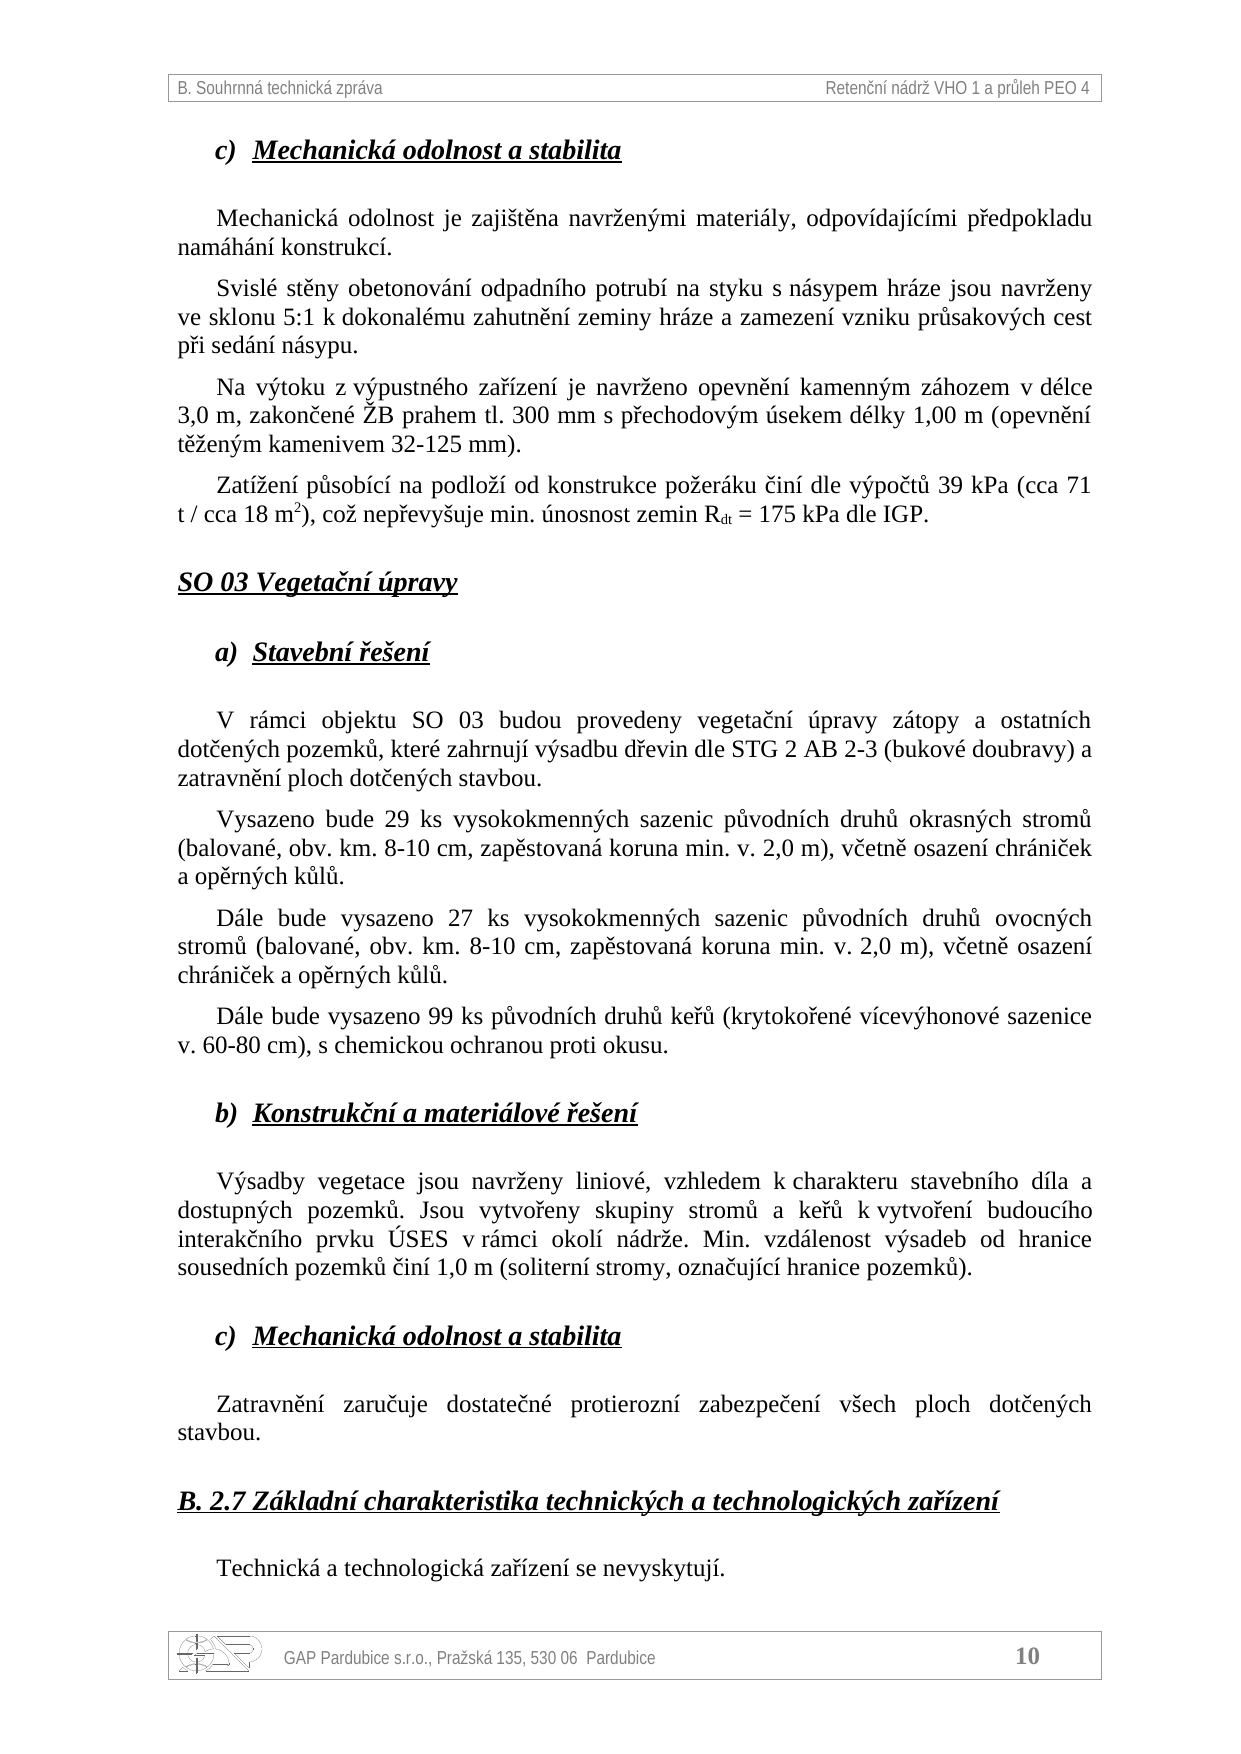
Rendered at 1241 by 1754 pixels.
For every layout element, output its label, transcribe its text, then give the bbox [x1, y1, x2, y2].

text Dále bude vysazeno 99 ks původních druhů keřů (krytokořené vícevýhonové sazenice v. 60-80 cm), s chemickou ochranou proti okusu. [177, 1001, 1092, 1059]
text V rámci objektu SO 03 budou provedeny vegetační úpravy zátopy a ostatních dotčených pozemků, které zahrnují výsadbu dřevin dle STG 2 AB 2-3 (bukové doubravy) a zatravnění ploch dotčených stavbou. [177, 705, 1092, 791]
text Vysazeno bude 29 ks vysokokmenných sazenic původních druhů okrasných stromů (balované, obv. km. 8-10 cm, zapěstovaná koruna min. v. 2,0 m), včetně osazení chrániček a opěrných kůlů. [177, 804, 1092, 890]
text Zatížení působící na podloží od konstrukce požeráku činí dle výpočtů 39 kPa (cca 71 t / cca 18 m2), což nepřevyšuje min. únosnost zemin Rdt = 175 kPa dle IGP. [177, 470, 1092, 528]
text Výsadby vegetace jsou navrženy liniové, vzhledem k charakteru stavebního díla a dostupných pozemků. Jsou vytvořeny skupiny stromů a keřů k vytvoření budoucího interakčního prvku ÚSES v rámci okolí nádrže. Min. vzdálenost výsadeb od hranice sousedních pozemků činí 1,0 m (soliterní stromy, označující hranice pozemků). [177, 1166, 1092, 1281]
list Stavební řešení [215, 635, 1092, 668]
text Mechanická odolnost je zajištěna navrženými materiály, odpovídajícími předpokladu namáhání konstrukcí. [177, 203, 1092, 260]
text Svislé stěny obetonování odpadního potrubí na styku s násypem hráze jsou navrženy ve sklonu 5:1 k dokonalému zahutnění zeminy hráze a zamezení vzniku průsakových cest při sedání násypu. [177, 273, 1092, 359]
text Zatravnění zaručuje dostatečné protierozní zabezpečení všech ploch dotčených stavbou. [177, 1389, 1092, 1446]
text Na výtoku z výpustného zařízení je navrženo opevnění kamenným záhozem v délce 3,0 m, zakončené ŽB prahem tl. 300 mm s přechodovým úsekem délky 1,00 m (opevnění těženým kamenivem 32-125 mm). [177, 372, 1092, 458]
text Dále bude vysazeno 27 ks vysokokmenných sazenic původních druhů ovocných stromů (balované, obv. km. 8-10 cm, zapěstovaná koruna min. v. 2,0 m), včetně osazení chrániček a opěrných kůlů. [177, 903, 1092, 989]
text B. 2.7 Základní charakteristika technických a technologických zařízení [177, 1484, 1092, 1516]
list Mechanická odolnost a stabilita [215, 1319, 1092, 1351]
text Technická a technologická zařízení se nevyskytují. [177, 1553, 1092, 1582]
text SO 03 Vegetační úpravy [177, 565, 1092, 598]
list Konstrukční a materiálové řešení [215, 1096, 1092, 1129]
list Mechanická odolnost a stabilita [215, 133, 1092, 165]
